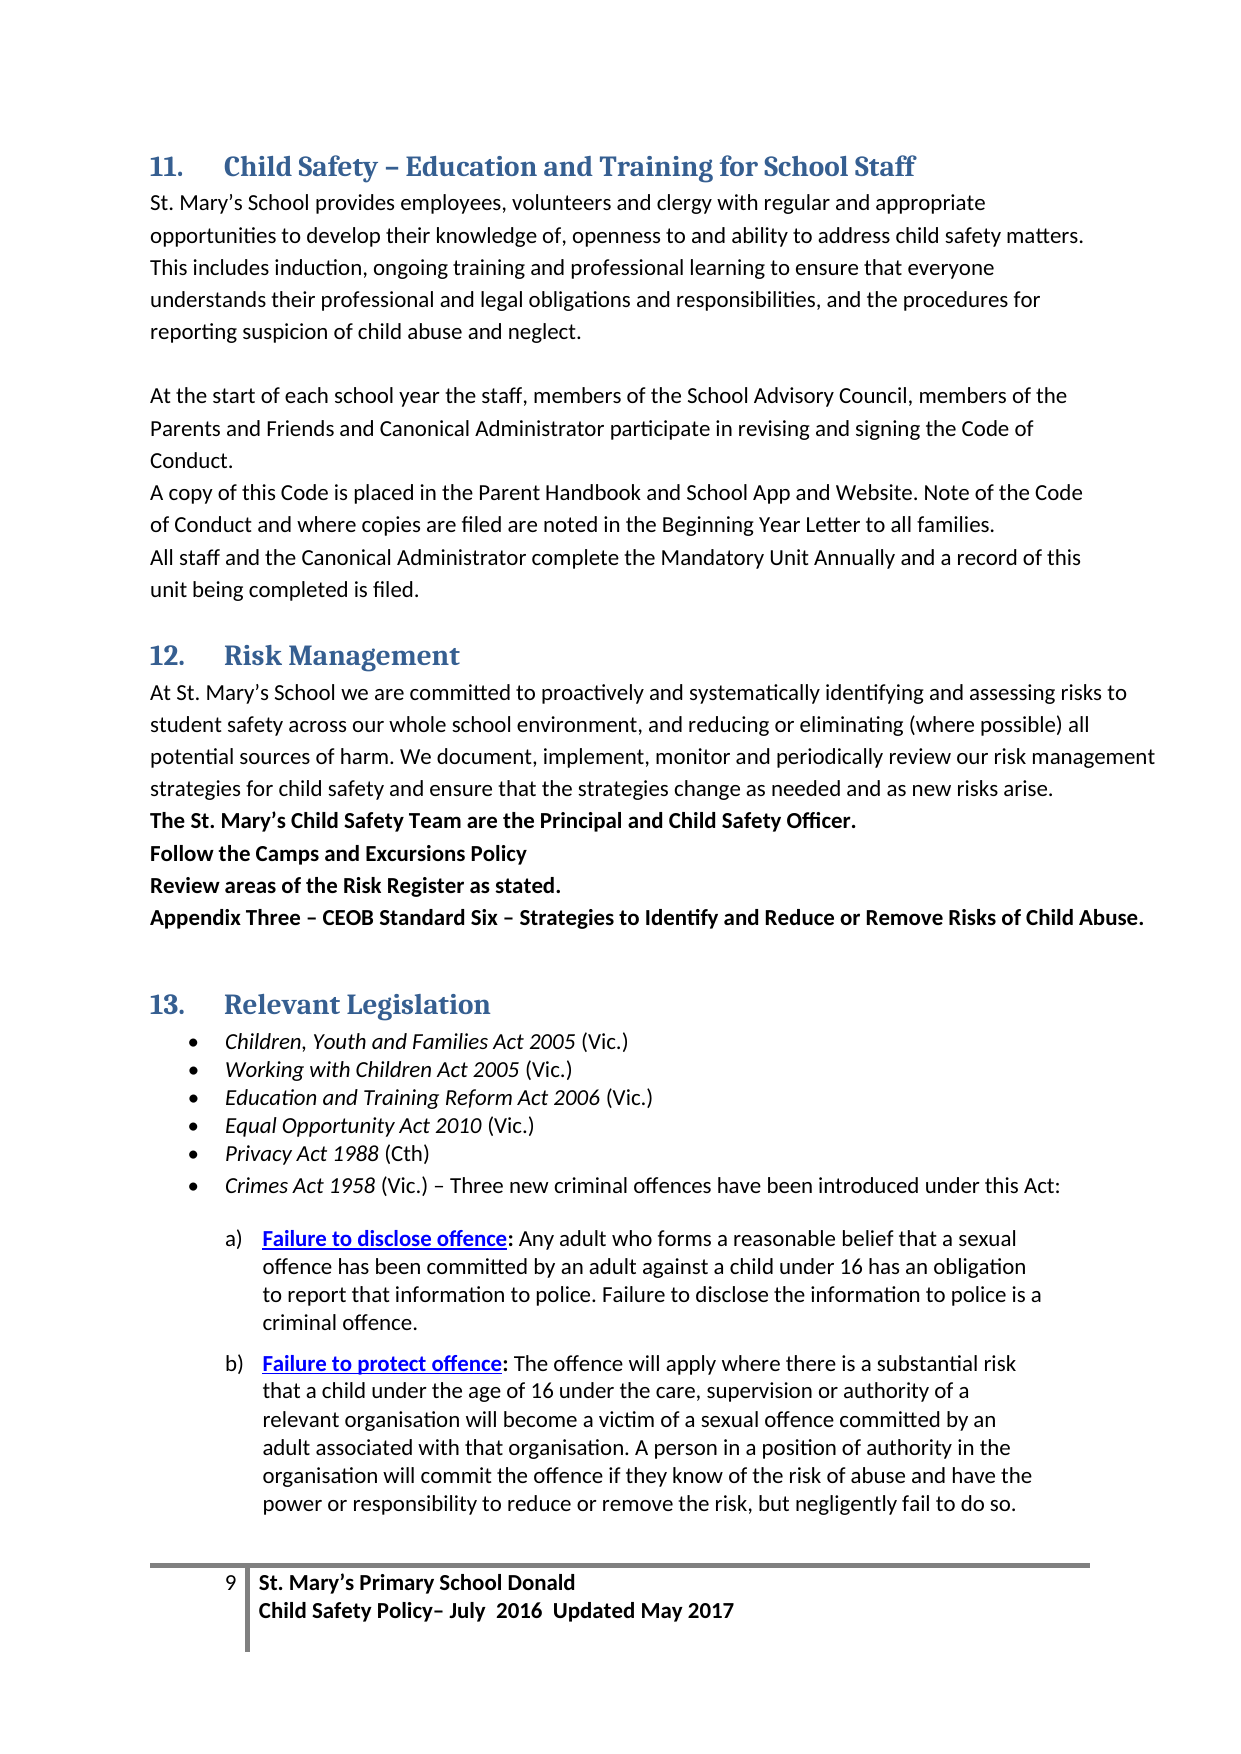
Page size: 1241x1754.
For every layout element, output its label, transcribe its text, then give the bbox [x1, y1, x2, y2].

list Follow the Camps and Excursions Policy [150, 839, 1169, 867]
text All staff and the Canonical Administrator complete the Mandatory Unit Annually and a record of this unit being completed is filed. [150, 543, 1090, 603]
text A copy of this Code is placed in the Parent Handbook and School App and Website. Note of the Code of Conduct and where copies are filed are noted in the Beginning Year Letter to all families. [150, 478, 1090, 538]
list Working with Children Act 2005 (Vic.) [187, 1055, 1090, 1083]
subtitle Child Safety – Education and Training for School Staff [150, 150, 1169, 183]
list Education and Training Reform Act 2006 (Vic.) [187, 1083, 1090, 1111]
list Appendix Three – CEOB Standard Six – Strategies to Identify and Reduce or Remove Risks of Child Abuse. [150, 903, 1169, 931]
list The St. Mary’s Child Safety Team are the Principal and Child Safety Officer. [150, 806, 1169, 834]
list Failure to disclose offence: Any adult who forms a reasonable belief that a sexual offence has been committed by an adult against a child under 16 has an obligation to report that information to police. Failure to disclose the information to police is a criminal offence. [225, 1224, 1044, 1336]
list Children, Youth and Families Act 2005 (Vic.) [187, 1027, 1090, 1055]
subtitle Relevant Legislation [150, 988, 1090, 1022]
list Review areas of the Risk Register as stated. [150, 871, 1169, 899]
subtitle Risk Management [150, 639, 1090, 673]
list Crimes Act 1958 (Vic.) – Three new criminal offences have been introduced under this Act: [187, 1171, 1090, 1199]
list At St. Mary’s School we are committed to proactively and systematically identifying and assessing risks to student safety across our whole school environment, and reducing or eliminating (where possible) all potential sources of harm. We document, implement, monitor and periodically review our risk management strategies for child safety and ensure that the strategies change as needed and as new risks arise. [150, 678, 1169, 802]
list Privacy Act 1988 (Cth) [187, 1139, 1090, 1167]
text At the start of each school year the staff, members of the School Advisory Council, members of the Parents and Friends and Canonical Administrator participate in revising and signing the Code of Conduct. [150, 382, 1090, 474]
list Equal Opportunity Act 2010 (Vic.) [187, 1111, 1090, 1139]
list Failure to protect offence: The offence will apply where there is a substantial risk that a child under the age of 16 under the care, supervision or authority of a relevant organisation will become a victim of a sexual offence committed by an adult associated with that organisation. A person in a position of authority in the organisation will commit the offence if they know of the risk of abuse and have the power or responsibility to reduce or remove the risk, but negligently fail to do so. [225, 1349, 1044, 1517]
text St. Mary’s School provides employees, volunteers and clergy with regular and appropriate opportunities to develop their knowledge of, openness to and ability to address child safety matters. This includes induction, ongoing training and professional learning to ensure that everyone understands their professional and legal obligations and responsibilities, and the procedures for reporting suspicion of child abuse and neglect. [150, 188, 1090, 345]
